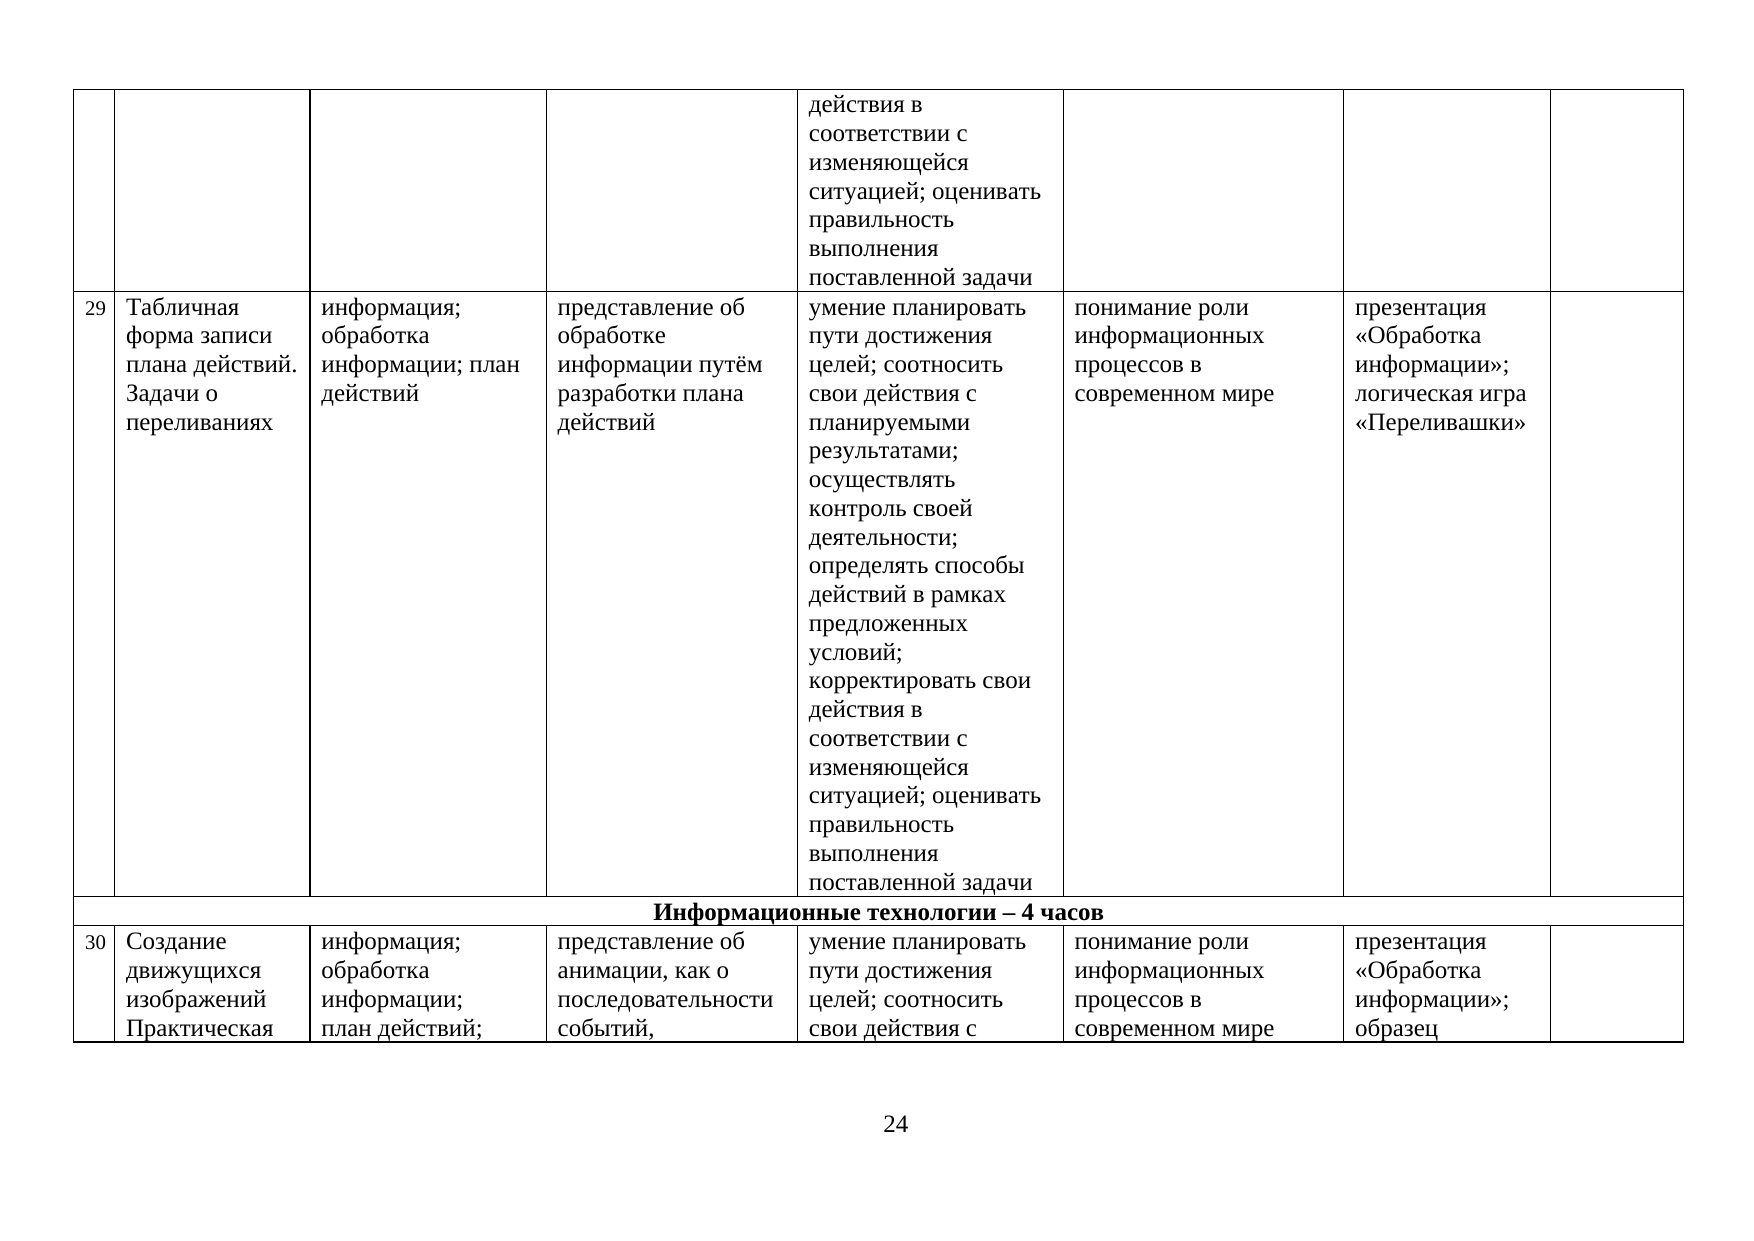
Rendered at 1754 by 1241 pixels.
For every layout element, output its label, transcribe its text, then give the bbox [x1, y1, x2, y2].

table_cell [547, 926, 797, 1041]
table_cell [1551, 292, 1683, 896]
table_cell [1551, 926, 1683, 1041]
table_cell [798, 90, 1063, 291]
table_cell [1344, 926, 1550, 1041]
table_cell Информационные технологии – 4 часов [74, 897, 1683, 925]
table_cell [798, 926, 1063, 1041]
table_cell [115, 926, 309, 1041]
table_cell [547, 90, 797, 291]
table_cell понимание роли информационных процессов в современном мире [1064, 292, 1343, 896]
table_cell [74, 926, 114, 1041]
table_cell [1064, 90, 1343, 291]
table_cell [1344, 90, 1550, 291]
table_cell информация; обработка информации; план действий [311, 292, 546, 896]
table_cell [311, 926, 546, 1041]
table_cell [74, 90, 114, 291]
table_cell презентация «Обработка информации»; логическая игра «Переливашки» [1344, 292, 1550, 896]
table_cell [1551, 90, 1683, 291]
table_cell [311, 90, 546, 291]
table_cell [74, 292, 114, 896]
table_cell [115, 90, 309, 291]
table_cell Табличная форма записи плана действий. Задачи о переливаниях [115, 292, 309, 896]
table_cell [1064, 926, 1343, 1041]
table_cell представление об обработке информации путём разработки плана действий [547, 292, 797, 896]
